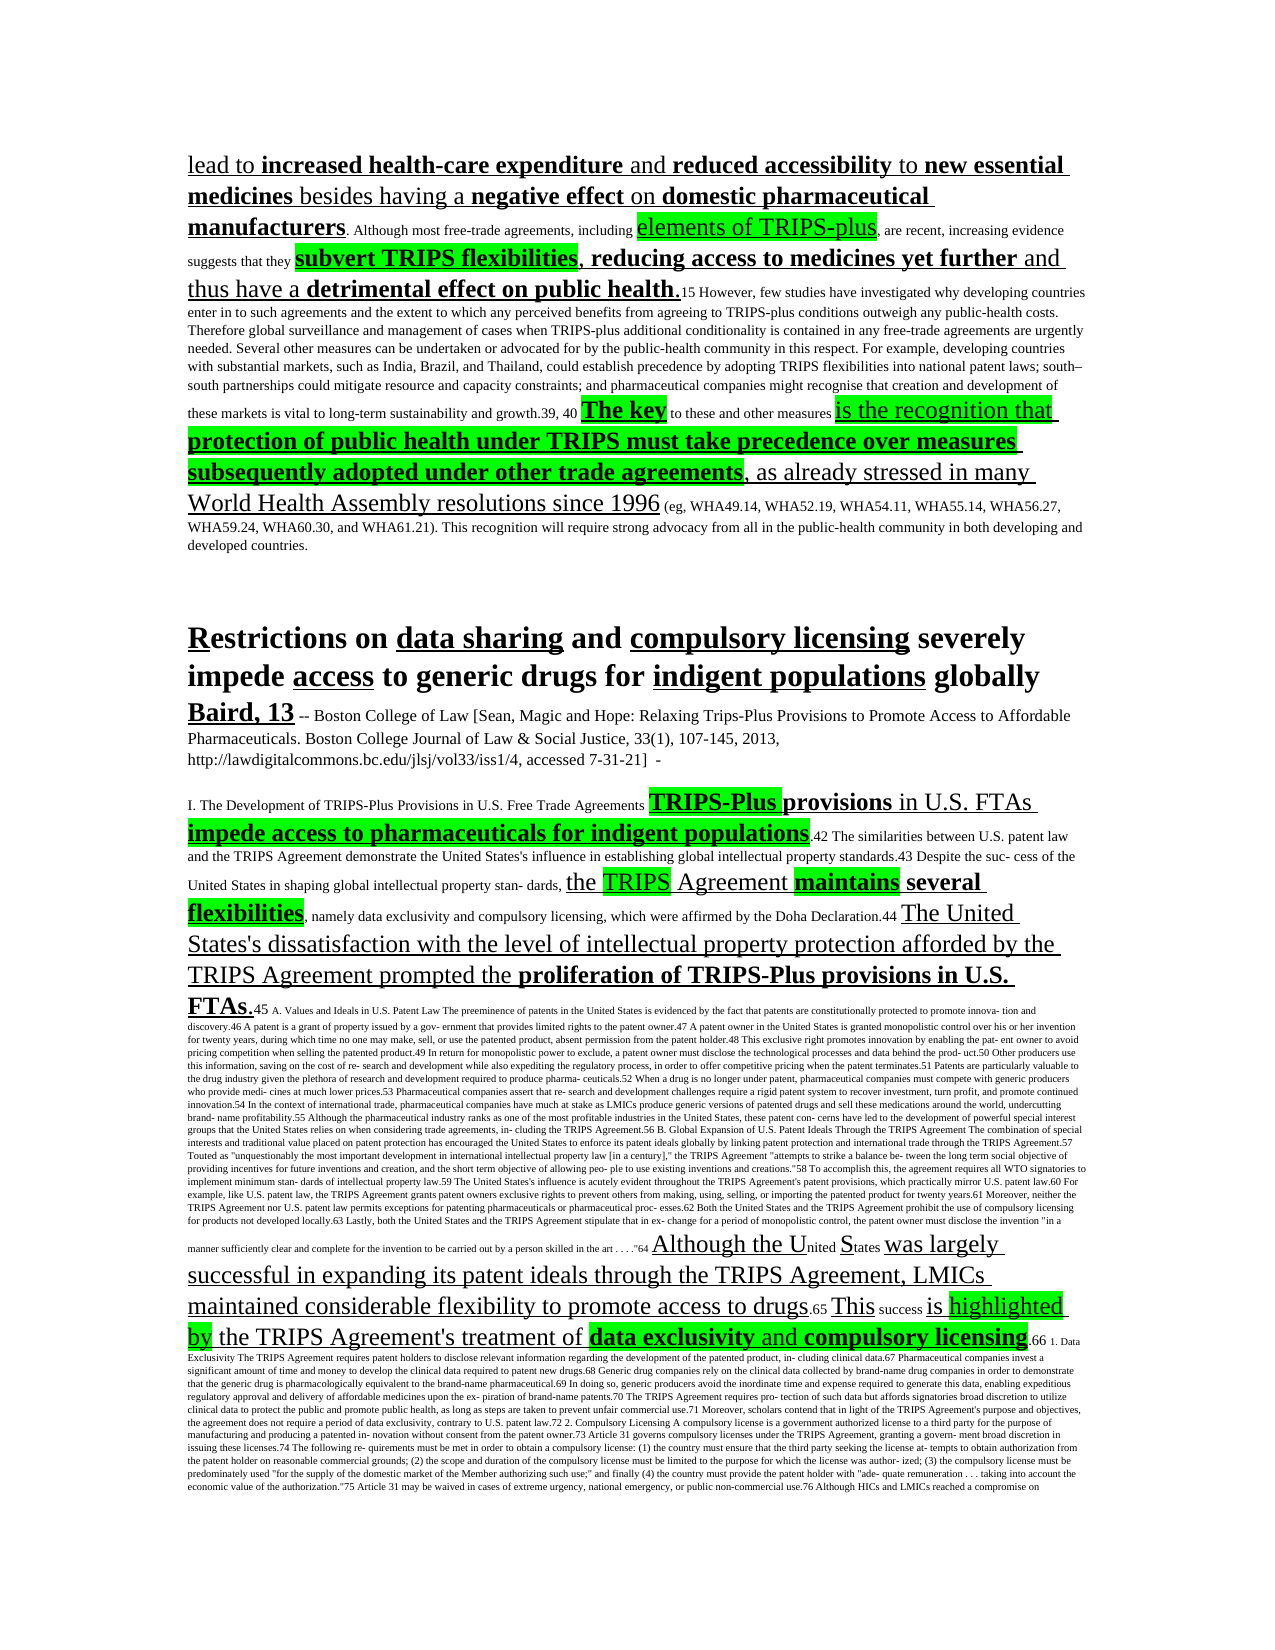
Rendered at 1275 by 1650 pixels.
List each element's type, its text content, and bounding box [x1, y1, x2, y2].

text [187, 787, 1087, 1493]
subtitle Restrictions on data sharing and compulsory licensing severely impede access to generic drugs for indigent populations globally [187, 619, 1087, 693]
text Baird, 13 -- Boston College of Law [Sean, Magic and Hope: Relaxing Trips-Plus Provisions to Promote Access to Affordable Pharmaceuticals. Boston College Journal of Law & Social Justice, 33(1), 107-145, 2013, http://lawdigitalcommons.bc.edu/jlsj/vol33/iss1/4, accessed 7-31-21] - [187, 696, 1087, 769]
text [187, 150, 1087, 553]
